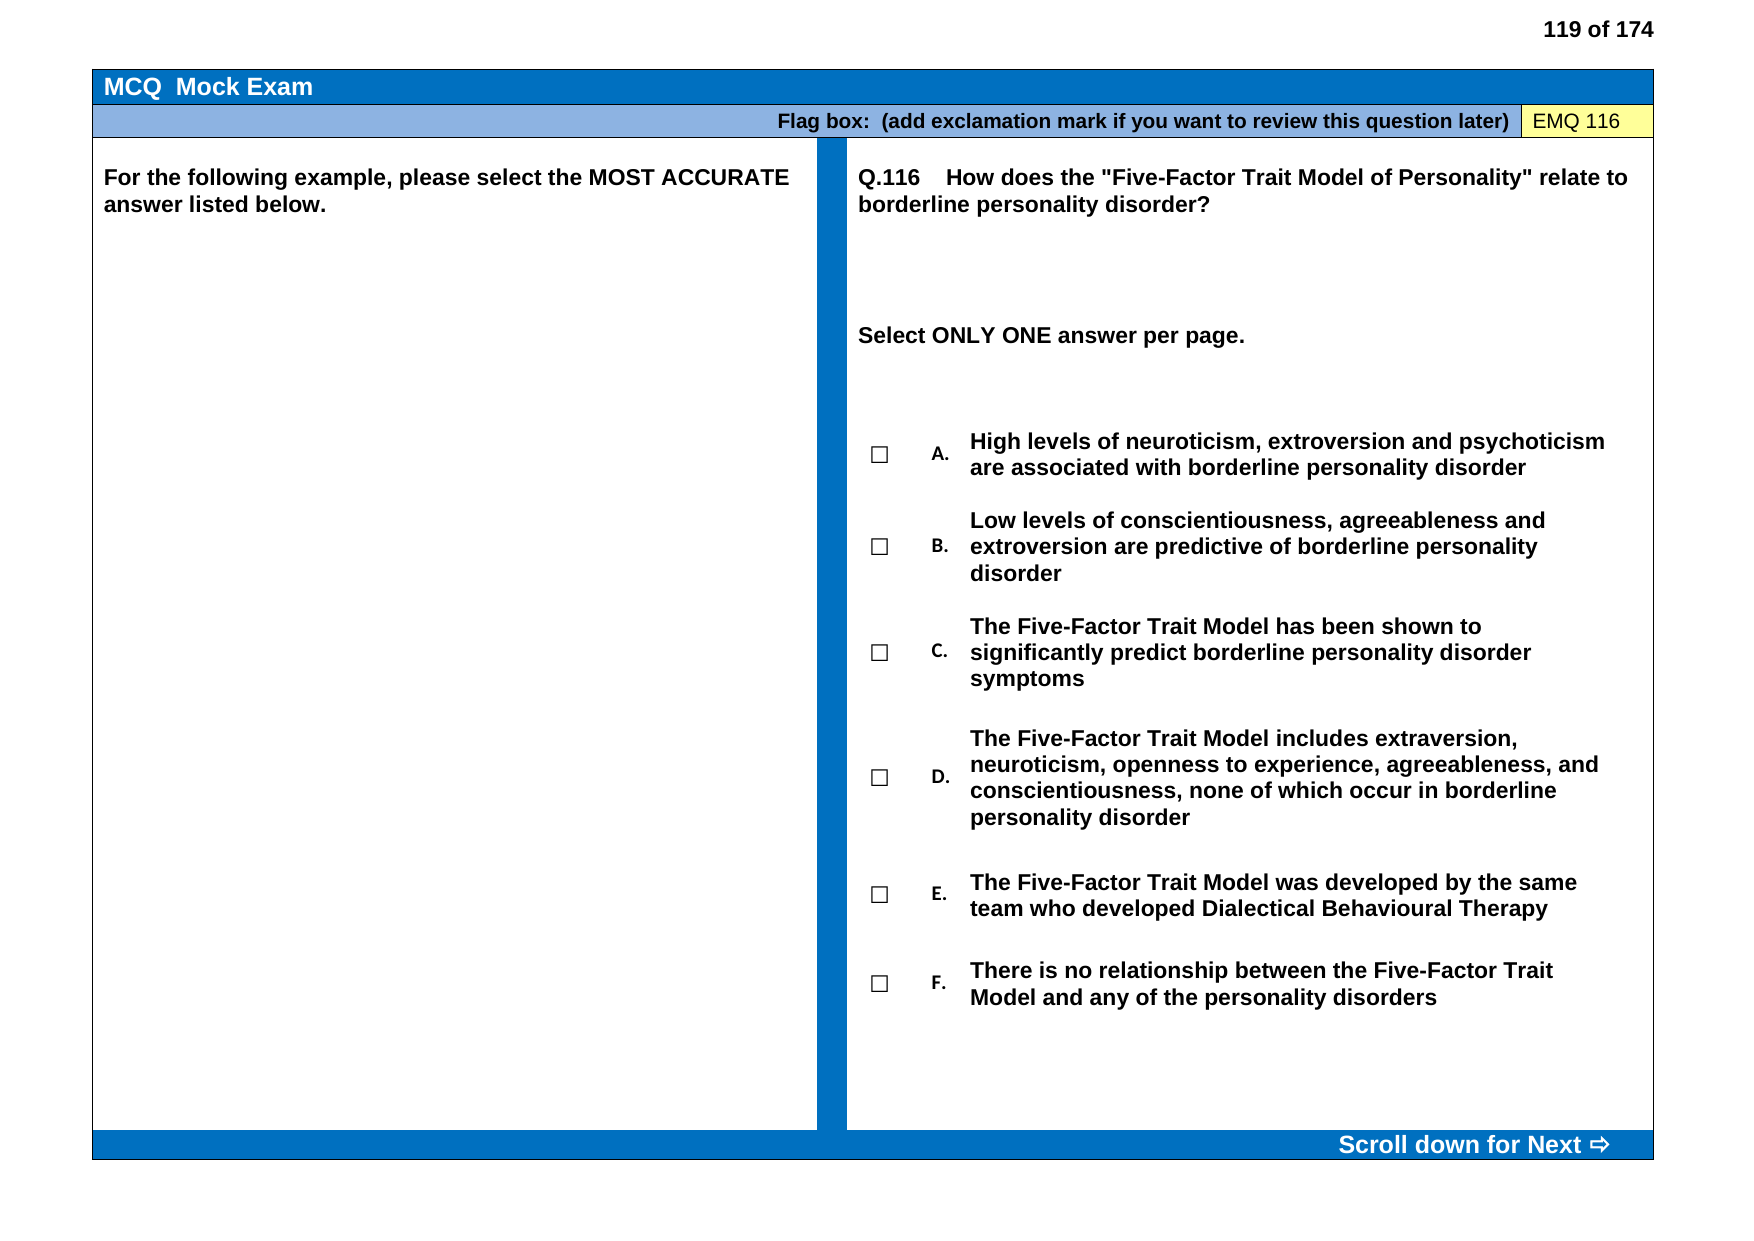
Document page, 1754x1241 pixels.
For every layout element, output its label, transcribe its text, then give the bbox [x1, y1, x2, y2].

table_cell EMQ 116 [1522, 105, 1653, 137]
table_cell [93, 1130, 1327, 1159]
table_cell For the following example, please select the MOST ACCURATE answer listed below. [93, 138, 817, 1130]
table_cell MCQ Mock Exam [93, 70, 1653, 104]
table_cell Flag box: (add exclamation mark if you want to review this question later) [93, 105, 1521, 137]
table_cell Q.116 How does the "Five-Factor Trait Model of Personality" relate to borderline personality disorder? Select ONLY ONE answer per page. [847, 138, 1653, 1130]
table_cell Scroll down for Next [1327, 1130, 1653, 1159]
table_cell [817, 138, 847, 1130]
